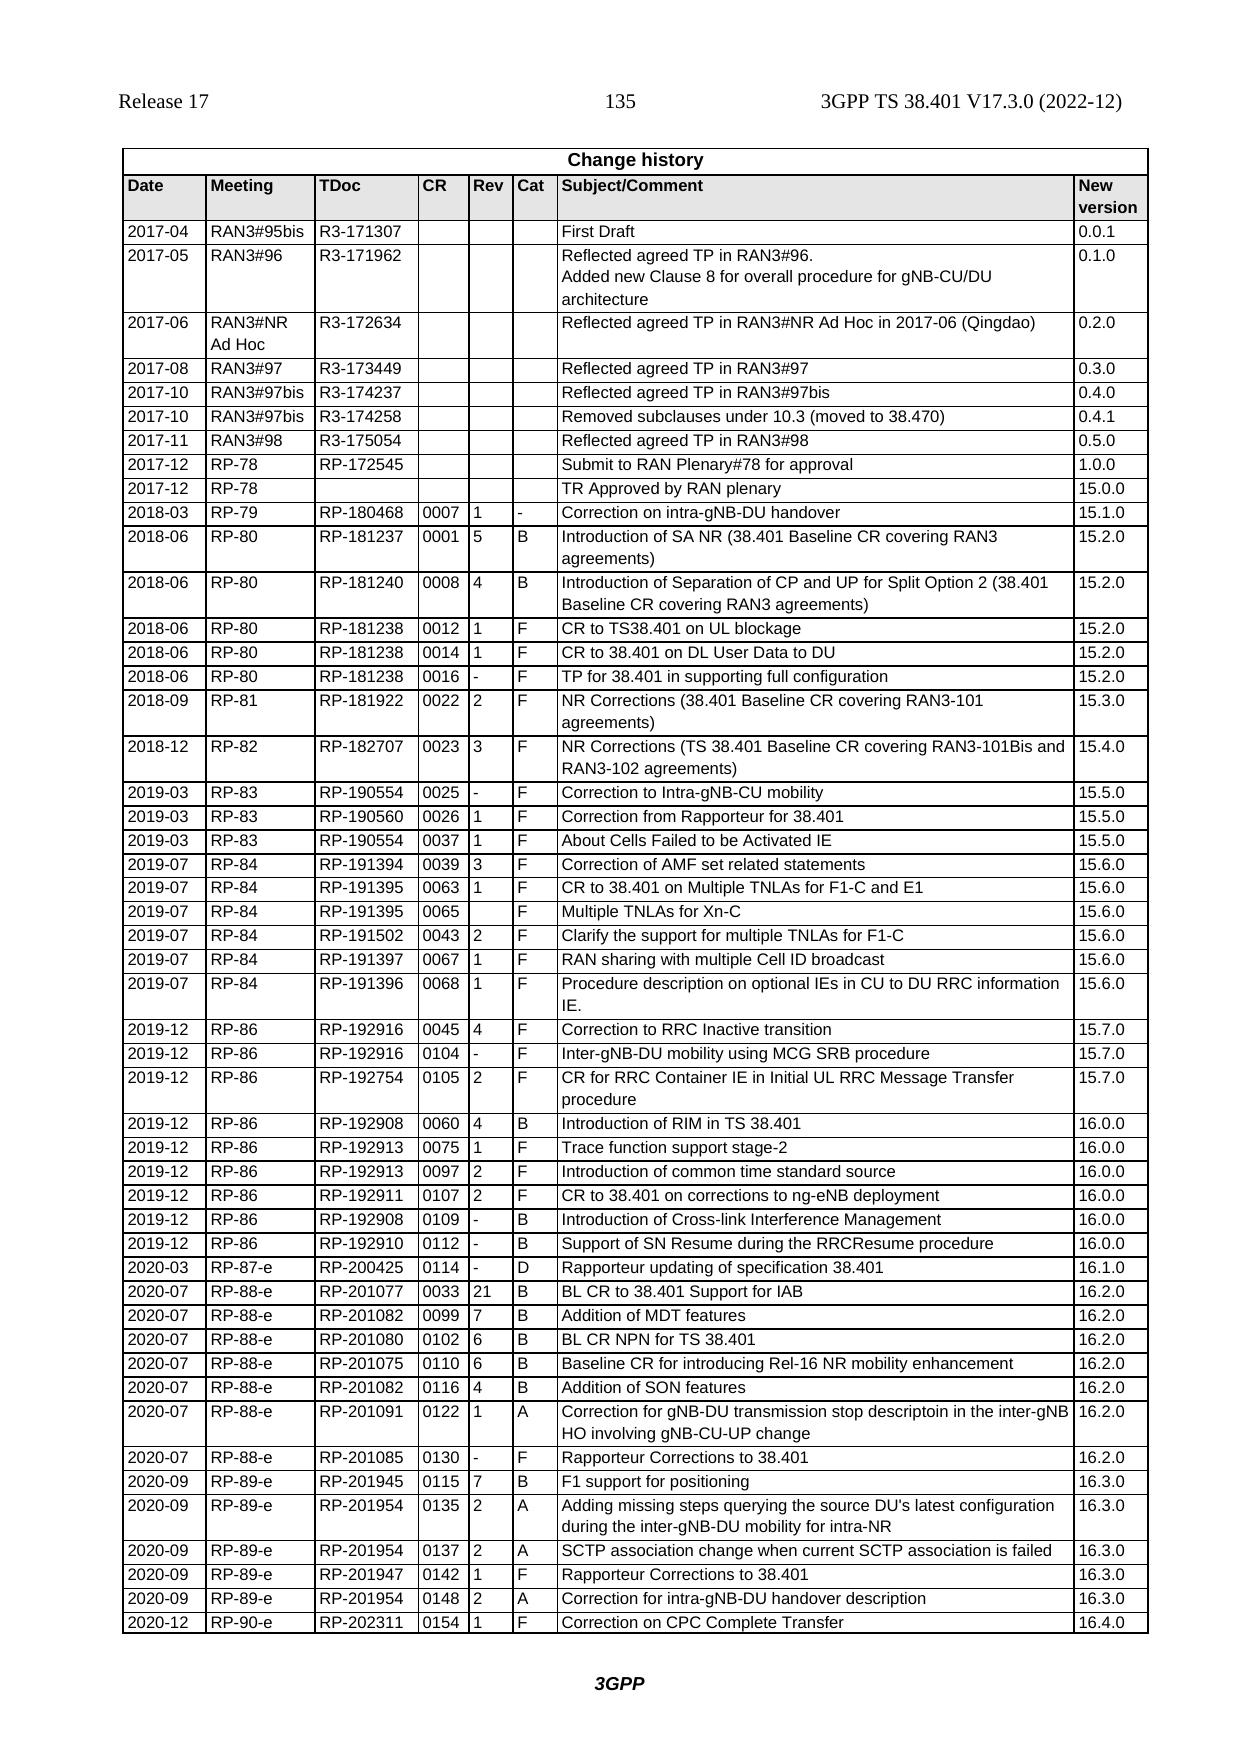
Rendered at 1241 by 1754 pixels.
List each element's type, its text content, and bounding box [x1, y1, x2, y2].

table_cell 1 [470, 1138, 512, 1160]
table_cell RP-88-e [207, 1402, 314, 1446]
table_cell 21 [470, 1282, 512, 1304]
table_cell B [514, 1378, 557, 1400]
table_cell 0.0.1 [1075, 221, 1147, 244]
table_cell 15.6.0 [1075, 950, 1147, 973]
table_cell 16.2.0 [1075, 1354, 1147, 1376]
table_cell Correction to RRC Inactive transition [558, 1020, 1073, 1042]
table_cell 0097 [419, 1162, 468, 1184]
table_cell 16.0.0 [1075, 1186, 1147, 1208]
table_cell 2017-06 [124, 313, 205, 358]
table_cell B [514, 1114, 557, 1136]
table_cell 2020-07 [124, 1402, 205, 1446]
table_cell RP-84 [207, 855, 314, 877]
table_cell RP-89-e [207, 1495, 314, 1540]
table_cell Correction to Intra-gNB-CU mobility [558, 783, 1073, 805]
table_cell 2019-12 [124, 1210, 205, 1232]
table_cell RP-201082 [316, 1306, 418, 1328]
table_cell F [514, 667, 557, 689]
table_cell 2020-09 [124, 1565, 205, 1588]
table_cell 15.5.0 [1075, 807, 1147, 829]
table_cell B [514, 1471, 557, 1494]
table_cell 2019-12 [124, 1114, 205, 1136]
table_cell 2019-07 [124, 902, 205, 925]
table_cell 2 [470, 1162, 512, 1184]
table_cell B [514, 527, 557, 571]
table_cell 0025 [419, 783, 468, 805]
table_cell R3-175054 [316, 431, 418, 453]
table_cell CR to TS38.401 on UL blockage [558, 619, 1073, 641]
table_cell RAN sharing with multiple Cell ID broadcast [558, 950, 1073, 973]
table_cell RP-87-e [207, 1258, 314, 1280]
table_cell Adding missing steps querying the source DU's latest configuration during the inter-gNB-DU mobility for intra-NR [558, 1495, 1073, 1540]
table_cell F [514, 1044, 557, 1066]
table_cell RP-200425 [316, 1258, 418, 1280]
table_cell R3-174258 [316, 407, 418, 429]
table_cell RP-83 [207, 831, 314, 853]
table_cell New version [1075, 176, 1147, 220]
table_cell Subject/Comment [558, 176, 1073, 220]
table_cell 16.2.0 [1075, 1447, 1147, 1470]
table_cell 2019-12 [124, 1044, 205, 1066]
table_cell 0.3.0 [1075, 359, 1147, 382]
table_cell RP-89-e [207, 1589, 314, 1612]
table_cell 0043 [419, 926, 468, 949]
table_cell RP-192916 [316, 1020, 418, 1042]
table_cell F [514, 950, 557, 973]
table_cell F [514, 1565, 557, 1588]
table_cell RP-191502 [316, 926, 418, 949]
table_cell NR Corrections (TS 38.401 Baseline CR covering RAN3-101Bis and RAN3-102 agreements) [558, 737, 1073, 781]
table_cell R3-174237 [316, 383, 418, 406]
table_cell 0063 [419, 878, 468, 901]
table_cell [470, 245, 512, 312]
table_cell TDoc [316, 176, 418, 220]
table_cell [419, 479, 468, 501]
table_cell 0023 [419, 737, 468, 781]
table_cell 0148 [419, 1589, 468, 1612]
table_cell F [514, 737, 557, 781]
table_cell [470, 313, 512, 358]
table_cell 4 [470, 1020, 512, 1042]
table_cell RP-181238 [316, 643, 418, 665]
table_cell 2020-12 [124, 1613, 205, 1632]
table_cell 0022 [419, 691, 468, 735]
table_cell [514, 221, 557, 244]
table_cell 2017-12 [124, 479, 205, 501]
table_cell [514, 479, 557, 501]
table_cell 2018-09 [124, 691, 205, 735]
table_cell 0045 [419, 1020, 468, 1042]
table_cell [470, 902, 512, 925]
table_cell 1 [470, 1565, 512, 1588]
table_cell 15.6.0 [1075, 902, 1147, 925]
table_cell RP-79 [207, 503, 314, 525]
table_cell 2017-10 [124, 383, 205, 406]
table_cell RP-84 [207, 974, 314, 1018]
table_cell RP-83 [207, 783, 314, 805]
table_cell CR [419, 176, 468, 220]
table_cell RP-201085 [316, 1447, 418, 1470]
table_cell Meeting [207, 176, 314, 220]
table_cell Multiple TNLAs for Xn-C [558, 902, 1073, 925]
table_cell 2019-07 [124, 926, 205, 949]
table_cell [470, 479, 512, 501]
table_cell 2019-03 [124, 831, 205, 853]
table_cell 16.2.0 [1075, 1330, 1147, 1352]
table_cell 2019-12 [124, 1186, 205, 1208]
table_cell 0016 [419, 667, 468, 689]
table_cell 0.4.0 [1075, 383, 1147, 406]
table_cell 2018-06 [124, 527, 205, 571]
table_cell RP-86 [207, 1162, 314, 1184]
table_cell RP-201075 [316, 1354, 418, 1376]
table_cell RAN3#96 [207, 245, 314, 312]
table_cell Reflected agreed TP in RAN3#NR Ad Hoc in 2017-06 (Qingdao) [558, 313, 1073, 358]
table_cell A [514, 1495, 557, 1540]
table_cell R3-173449 [316, 359, 418, 382]
table_cell 2018-03 [124, 503, 205, 525]
table_cell F [514, 902, 557, 925]
table_cell Reflected agreed TP in RAN3#97 [558, 359, 1073, 382]
table_cell RP-84 [207, 950, 314, 973]
table_cell RP-88-e [207, 1354, 314, 1376]
table_cell 4 [470, 1114, 512, 1136]
table_cell 2017-08 [124, 359, 205, 382]
table_cell 15.0.0 [1075, 479, 1147, 501]
table_cell 0067 [419, 950, 468, 973]
table_cell 0105 [419, 1068, 468, 1112]
table_cell RAN3#97bis [207, 407, 314, 429]
table_cell Rev [470, 176, 512, 220]
table_cell 5 [470, 527, 512, 571]
table_cell RP-191395 [316, 902, 418, 925]
table_cell RP-201954 [316, 1541, 418, 1564]
table_cell 2017-12 [124, 455, 205, 477]
table_cell 1 [470, 503, 512, 525]
table_cell 2019-07 [124, 878, 205, 901]
table_cell RAN3#95bis [207, 221, 314, 244]
table_cell R3-171962 [316, 245, 418, 312]
table_cell 15.6.0 [1075, 974, 1147, 1018]
table_cell 0116 [419, 1378, 468, 1400]
table_cell B [514, 1282, 557, 1304]
table_cell [419, 383, 468, 406]
table_cell - [514, 503, 557, 525]
table_cell 0154 [419, 1613, 468, 1632]
table_cell 2019-12 [124, 1020, 205, 1042]
table_cell RP-201954 [316, 1495, 418, 1540]
table_cell [514, 383, 557, 406]
table_cell F [514, 1186, 557, 1208]
table_cell RP-192754 [316, 1068, 418, 1112]
table_cell Date [124, 176, 205, 220]
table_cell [558, 1613, 1073, 1632]
table_cell Rapporteur updating of specification 38.401 [558, 1258, 1073, 1280]
table_cell 2020-09 [124, 1495, 205, 1540]
table_cell RP-86 [207, 1068, 314, 1112]
table_cell RP-192911 [316, 1186, 418, 1208]
table_cell 15.2.0 [1075, 619, 1147, 641]
table_cell RP-201945 [316, 1471, 418, 1494]
table_cell RP-181922 [316, 691, 418, 735]
table_cell A [514, 1402, 557, 1446]
table_cell RP-201082 [316, 1378, 418, 1400]
table_cell RP-90-e [207, 1613, 314, 1632]
table_cell 0065 [419, 902, 468, 925]
table_cell 0102 [419, 1330, 468, 1352]
table_cell 16.2.0 [1075, 1282, 1147, 1304]
table_cell Support of SN Resume during the RRCResume procedure [558, 1234, 1073, 1256]
table_cell RP-191395 [316, 878, 418, 901]
table_cell CR to 38.401 on DL User Data to DU [558, 643, 1073, 665]
table_cell [470, 455, 512, 477]
table_cell 0039 [419, 855, 468, 877]
table_cell RP-192910 [316, 1234, 418, 1256]
table_cell A [514, 1541, 557, 1564]
table_cell RP-83 [207, 807, 314, 829]
table_cell 0.2.0 [1075, 313, 1147, 358]
table_cell R3-171307 [316, 221, 418, 244]
table_cell [470, 221, 512, 244]
table_cell 15.3.0 [1075, 691, 1147, 735]
table_cell 2020-03 [124, 1258, 205, 1280]
table_cell 2020-09 [124, 1471, 205, 1494]
table_cell RP-80 [207, 573, 314, 617]
table_cell Introduction of RIM in TS 38.401 [558, 1114, 1073, 1136]
table_cell 16.0.0 [1075, 1114, 1147, 1136]
table_cell F [514, 1613, 557, 1632]
table_cell RP-86 [207, 1020, 314, 1042]
table_cell 16.0.0 [1075, 1138, 1147, 1160]
table_cell 0037 [419, 831, 468, 853]
table_cell RP-192913 [316, 1162, 418, 1184]
table_cell 1 [470, 974, 512, 1018]
table_cell RP-84 [207, 878, 314, 901]
table_cell 0130 [419, 1447, 468, 1470]
table_cell [470, 359, 512, 382]
table_cell RP-181237 [316, 527, 418, 571]
table_cell Submit to RAN Plenary#78 for approval [558, 455, 1073, 477]
table_cell 2020-07 [124, 1282, 205, 1304]
table_cell 16.1.0 [1075, 1258, 1147, 1280]
table_cell B [514, 1330, 557, 1352]
table_cell 1 [470, 1402, 512, 1446]
table_cell 15.2.0 [1075, 643, 1147, 665]
table_cell 1 [470, 950, 512, 973]
table_cell 16.4.0 [1075, 1613, 1147, 1632]
table_cell RP-201954 [316, 1589, 418, 1612]
table_cell F [514, 643, 557, 665]
table_cell 1.0.0 [1075, 455, 1147, 477]
table_cell 0114 [419, 1258, 468, 1280]
table_cell F [514, 783, 557, 805]
table_cell F [514, 1068, 557, 1112]
table_cell 15.4.0 [1075, 737, 1147, 781]
table_cell 2 [470, 1068, 512, 1112]
table_cell [419, 407, 468, 429]
table_cell 2017-04 [124, 221, 205, 244]
table_cell 0026 [419, 807, 468, 829]
table_cell Trace function support stage-2 [558, 1138, 1073, 1160]
table_cell 0033 [419, 1282, 468, 1304]
table_cell RP-190560 [316, 807, 418, 829]
table_cell Introduction of Separation of CP and UP for Split Option 2 (38.401 Baseline CR covering RAN3 agreements) [558, 573, 1073, 617]
table_cell F [514, 1447, 557, 1470]
table_cell F [514, 807, 557, 829]
table_cell RAN3#98 [207, 431, 314, 453]
table_cell RP-86 [207, 1186, 314, 1208]
table_cell 2017-11 [124, 431, 205, 453]
table_cell [470, 431, 512, 453]
table_cell 0060 [419, 1114, 468, 1136]
table_cell TR Approved by RAN plenary [558, 479, 1073, 501]
table_cell [514, 245, 557, 312]
table_cell 2 [470, 1541, 512, 1564]
table_cell 2018-06 [124, 667, 205, 689]
table_cell 3 [470, 737, 512, 781]
table_cell 4 [470, 1378, 512, 1400]
table_cell RP-181240 [316, 573, 418, 617]
table_cell 2 [470, 1589, 512, 1612]
table_cell 2018-06 [124, 643, 205, 665]
table_cell RP-78 [207, 479, 314, 501]
table_cell [470, 407, 512, 429]
table_cell Inter-gNB-DU mobility using MCG SRB procedure [558, 1044, 1073, 1066]
table_cell 2017-10 [124, 407, 205, 429]
table_cell 16.3.0 [1075, 1565, 1147, 1588]
table_cell 15.1.0 [1075, 503, 1147, 525]
table_cell SCTP association change when current SCTP association is failed [558, 1541, 1073, 1564]
table_cell 1 [470, 619, 512, 641]
table_cell F [514, 855, 557, 877]
table_cell - [470, 667, 512, 689]
table_cell 2019-03 [124, 783, 205, 805]
table_cell F [514, 1138, 557, 1160]
table_cell Clarify the support for multiple TNLAs for F1-C [558, 926, 1073, 949]
table_cell [419, 245, 468, 312]
table_cell - [470, 1210, 512, 1232]
table_cell 2 [470, 1495, 512, 1540]
table_cell 0008 [419, 573, 468, 617]
table_cell Rapporteur Corrections to 38.401 [558, 1447, 1073, 1470]
table_cell 15.6.0 [1075, 926, 1147, 949]
table_cell 15.2.0 [1075, 573, 1147, 617]
table_cell F [514, 878, 557, 901]
table_cell RAN3#97bis [207, 383, 314, 406]
table_cell [514, 431, 557, 453]
table_cell 6 [470, 1354, 512, 1376]
table_cell RP-192913 [316, 1138, 418, 1160]
table_cell 1 [470, 807, 512, 829]
table_cell F [514, 691, 557, 735]
table_cell 2 [470, 926, 512, 949]
table_cell [514, 359, 557, 382]
table_cell - [470, 1044, 512, 1066]
table_cell RP-192908 [316, 1114, 418, 1136]
table_cell - [470, 783, 512, 805]
table_cell RP-182707 [316, 737, 418, 781]
table_cell 0.4.1 [1075, 407, 1147, 429]
table_cell Introduction of common time standard source [558, 1162, 1073, 1184]
table_cell 1 [470, 831, 512, 853]
table_cell RP-81 [207, 691, 314, 735]
table_cell 15.5.0 [1075, 783, 1147, 805]
table_cell 7 [470, 1471, 512, 1494]
table_cell RP-86 [207, 1044, 314, 1066]
table_cell 6 [470, 1330, 512, 1352]
table_cell 15.2.0 [1075, 667, 1147, 689]
table_cell RP-80 [207, 667, 314, 689]
table_cell Correction on intra-gNB-DU handover [558, 503, 1073, 525]
table_cell [514, 407, 557, 429]
table_cell RP-181238 [316, 619, 418, 641]
table_cell 2020-09 [124, 1541, 205, 1564]
table_cell [514, 313, 557, 358]
table_cell RP-190554 [316, 783, 418, 805]
table_cell RP-202311 [316, 1613, 418, 1632]
table_cell 0110 [419, 1354, 468, 1376]
table_cell 2020-07 [124, 1354, 205, 1376]
table_cell B [514, 573, 557, 617]
table_cell RP-86 [207, 1234, 314, 1256]
table_cell BL CR NPN for TS 38.401 [558, 1330, 1073, 1352]
table_cell B [514, 1234, 557, 1256]
table_cell 15.7.0 [1075, 1020, 1147, 1042]
table_cell 2019-07 [124, 974, 205, 1018]
table_cell 0122 [419, 1402, 468, 1446]
table_cell 2020-09 [124, 1589, 205, 1612]
table_cell RP-201947 [316, 1565, 418, 1588]
table_cell B [514, 1306, 557, 1328]
table_cell R3-172634 [316, 313, 418, 358]
table_cell RP-84 [207, 926, 314, 949]
table_cell 0099 [419, 1306, 468, 1328]
table_cell 2019-12 [124, 1162, 205, 1184]
table_cell 2017-05 [124, 245, 205, 312]
table_cell 0135 [419, 1495, 468, 1540]
table_cell NR Corrections (38.401 Baseline CR covering RAN3-101 agreements) [558, 691, 1073, 735]
table_cell F [514, 1162, 557, 1184]
table_cell RP-88-e [207, 1447, 314, 1470]
table_cell About Cells Failed to be Activated IE [558, 831, 1073, 853]
table_cell 16.3.0 [1075, 1541, 1147, 1564]
table_cell F [514, 926, 557, 949]
table_cell CR to 38.401 on corrections to ng-eNB deployment [558, 1186, 1073, 1208]
table_cell 0007 [419, 503, 468, 525]
table_cell 1 [470, 1613, 512, 1632]
table_cell [419, 455, 468, 477]
table_cell 2018-06 [124, 573, 205, 617]
table_cell - [470, 1447, 512, 1470]
table_cell RP-190554 [316, 831, 418, 853]
table_cell Introduction of SA NR (38.401 Baseline CR covering RAN3 agreements) [558, 527, 1073, 571]
table_cell Correction from Rapporteur for 38.401 [558, 807, 1073, 829]
table_cell RP-191396 [316, 974, 418, 1018]
table_cell RAN3#97 [207, 359, 314, 382]
table_cell 0075 [419, 1138, 468, 1160]
table_cell B [514, 1354, 557, 1376]
table_cell 0068 [419, 974, 468, 1018]
table_cell 2019-12 [124, 1138, 205, 1160]
table_cell 2020-07 [124, 1378, 205, 1400]
table_cell 0104 [419, 1044, 468, 1066]
table_cell [419, 431, 468, 453]
table_cell A [514, 1589, 557, 1612]
table_cell CR to 38.401 on Multiple TNLAs for F1-C and E1 [558, 878, 1073, 901]
table_cell 0107 [419, 1186, 468, 1208]
table_cell 2019-07 [124, 950, 205, 973]
table_cell RP-89-e [207, 1565, 314, 1588]
table_cell 4 [470, 573, 512, 617]
table_cell RP-172545 [316, 455, 418, 477]
table_cell RP-201080 [316, 1330, 418, 1352]
table_cell [419, 359, 468, 382]
table_cell 16.3.0 [1075, 1589, 1147, 1612]
table_cell RP-80 [207, 643, 314, 665]
table_cell 2019-12 [124, 1068, 205, 1112]
table_cell 0.1.0 [1075, 245, 1147, 312]
table_cell Correction of AMF set related statements [558, 855, 1073, 877]
table_cell 0142 [419, 1565, 468, 1588]
table_cell Baseline CR for introducing Rel-16 NR mobility enhancement [558, 1354, 1073, 1376]
table_cell 7 [470, 1306, 512, 1328]
table_cell 2018-12 [124, 737, 205, 781]
table_cell 15.5.0 [1075, 831, 1147, 853]
table_cell [514, 455, 557, 477]
table_cell RP-88-e [207, 1306, 314, 1328]
table_cell Addition of SON features [558, 1378, 1073, 1400]
table_cell 16.2.0 [1075, 1306, 1147, 1328]
table_cell 2019-03 [124, 807, 205, 829]
table_cell 0012 [419, 619, 468, 641]
table_cell 1 [470, 878, 512, 901]
table_cell [316, 479, 418, 501]
table_cell RP-201077 [316, 1282, 418, 1304]
table_cell Correction for intra-gNB-DU handover description [558, 1589, 1073, 1612]
table_cell F [514, 619, 557, 641]
table_cell Rapporteur Corrections to 38.401 [558, 1565, 1073, 1588]
table_cell 15.6.0 [1075, 855, 1147, 877]
table_cell 1 [470, 643, 512, 665]
table_cell D [514, 1258, 557, 1280]
table_cell RP-192908 [316, 1210, 418, 1232]
table_cell 0109 [419, 1210, 468, 1232]
table_cell B [514, 1210, 557, 1232]
table_cell 2020-07 [124, 1330, 205, 1352]
table_cell RP-86 [207, 1210, 314, 1232]
table_cell - [470, 1234, 512, 1256]
table_cell RP-181238 [316, 667, 418, 689]
table_cell F1 support for positioning [558, 1471, 1073, 1494]
table_cell 2019-07 [124, 855, 205, 877]
table_cell RP-88-e [207, 1378, 314, 1400]
table_cell [419, 313, 468, 358]
table_cell RP-78 [207, 455, 314, 477]
table_cell RP-89-e [207, 1471, 314, 1494]
table_cell - [470, 1258, 512, 1280]
table_cell 2 [470, 691, 512, 735]
table_cell 16.0.0 [1075, 1210, 1147, 1232]
table_cell RP-192916 [316, 1044, 418, 1066]
table_cell 16.2.0 [1075, 1402, 1147, 1446]
table_cell F [514, 831, 557, 853]
table_cell 0115 [419, 1471, 468, 1494]
table_cell Reflected agreed TP in RAN3#97bis [558, 383, 1073, 406]
table_cell CR for RRC Container IE in Initial UL RRC Message Transfer procedure [558, 1068, 1073, 1112]
table_cell 15.7.0 [1075, 1068, 1147, 1112]
table_cell Correction for gNB-DU transmission stop descriptoin in the inter-gNB HO involving gNB-CU-UP change [558, 1402, 1073, 1446]
table_cell RP-89-e [207, 1541, 314, 1564]
table_cell RP-191394 [316, 855, 418, 877]
table_cell 0001 [419, 527, 468, 571]
table_cell RAN3#NR Ad Hoc [207, 313, 314, 358]
table_cell RP-84 [207, 902, 314, 925]
table_cell 0.5.0 [1075, 431, 1147, 453]
table_cell RP-82 [207, 737, 314, 781]
table_cell 2020-07 [124, 1306, 205, 1328]
table_cell Removed subclauses under 10.3 (moved to 38.470) [558, 407, 1073, 429]
table_cell RP-86 [207, 1138, 314, 1160]
table_cell RP-191397 [316, 950, 418, 973]
table_cell 16.0.0 [1075, 1234, 1147, 1256]
table_cell 2 [470, 1186, 512, 1208]
table_cell 16.2.0 [1075, 1378, 1147, 1400]
table_cell RP-80 [207, 619, 314, 641]
table_cell 0137 [419, 1541, 468, 1564]
table_cell 2019-12 [124, 1234, 205, 1256]
table_cell Reflected agreed TP in RAN3#96. Added new Clause 8 for overall procedure for gNB-CU/DU architecture [558, 245, 1073, 312]
table_cell RP-86 [207, 1114, 314, 1136]
table_cell RP-80 [207, 527, 314, 571]
table_cell First Draft [558, 221, 1073, 244]
table_cell 15.2.0 [1075, 527, 1147, 571]
table_cell RP-88-e [207, 1282, 314, 1304]
table_cell Procedure description on optional IEs in CU to DU RRC information IE. [558, 974, 1073, 1018]
table_cell Cat [514, 176, 557, 220]
table_cell 0014 [419, 643, 468, 665]
table_cell 3 [470, 855, 512, 877]
table_cell F [514, 1020, 557, 1042]
table_cell RP-201091 [316, 1402, 418, 1446]
table_cell [470, 383, 512, 406]
table_cell 16.0.0 [1075, 1162, 1147, 1184]
table_cell [419, 221, 468, 244]
table_cell Reflected agreed TP in RAN3#98 [558, 431, 1073, 453]
table_cell 0112 [419, 1234, 468, 1256]
table_cell RP-180468 [316, 503, 418, 525]
table_cell BL CR to 38.401 Support for IAB [558, 1282, 1073, 1304]
table_cell TP for 38.401 in supporting full configuration [558, 667, 1073, 689]
table_cell RP-88-e [207, 1330, 314, 1352]
table_cell 16.3.0 [1075, 1471, 1147, 1494]
table_cell 16.3.0 [1075, 1495, 1147, 1540]
table_cell Addition of MDT features [558, 1306, 1073, 1328]
table_cell F [514, 974, 557, 1018]
table_header Change history [124, 149, 1147, 174]
table_cell 15.6.0 [1075, 878, 1147, 901]
table_cell 2018-06 [124, 619, 205, 641]
table_cell Introduction of Cross-link Interference Management [558, 1210, 1073, 1232]
table_cell 15.7.0 [1075, 1044, 1147, 1066]
table_cell 2020-07 [124, 1447, 205, 1470]
